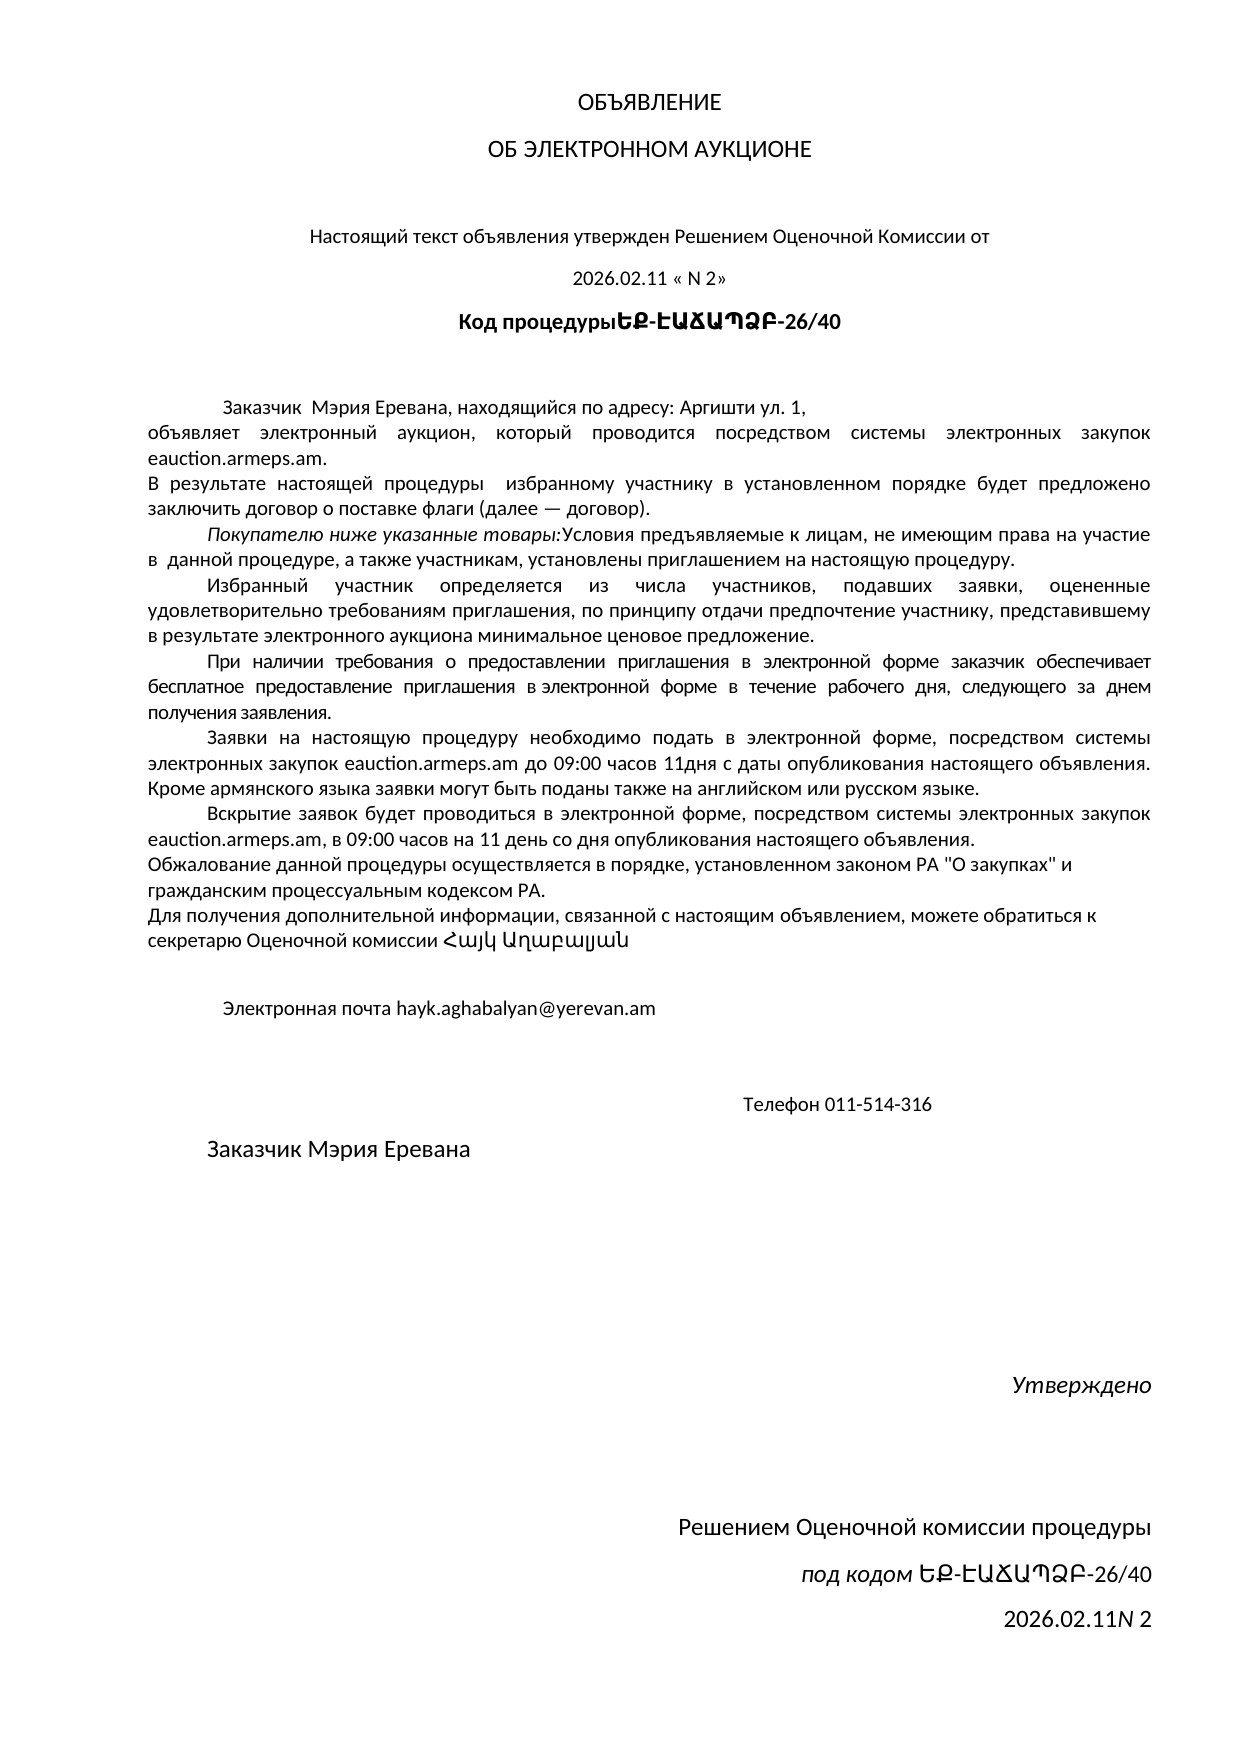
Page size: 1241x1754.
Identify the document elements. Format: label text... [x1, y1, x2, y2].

text При наличии требования о предоставлении приглашения в электронной форме заказчик обеспечивает бесплатное предоставление приглашения в электронной форме в течение рабочего дня, следующего за днем получения заявления. [148, 648, 1152, 724]
text В результате настоящей процедуры избранному участнику в установленном порядке будет предложено заключить договор о поставке флаги (далее — договор). [148, 470, 1152, 521]
text Электронная почта hayk.aghabalyan@yerevan.am [148, 995, 1152, 1021]
text Заказчик Мэрия Еревана, находящийся по адресу: Аргишти ул. 1, [148, 394, 1152, 419]
text Вскрытие заявок будет проводиться в электронной форме, посредством системы электронных закупок eauction.armeps.am, в 09:00 часов на 11 день со дня опубликования настоящего объявления. [148, 801, 1152, 851]
text Для получения дополнительной информации, связанной с настоящим объявлением, можете обратиться к секретарю Оценочной комиссии Հայկ Աղաբալյան [148, 902, 1152, 953]
text под кодом ԵՔ-ԷԱՃԱՊՁԲ-26/40 2026.02.11 N 2 [148, 1558, 1152, 1634]
text 2026.02.11 « N 2» [148, 265, 1152, 290]
text Настоящий текст объявления утвержден Решением Оценочной Комиссии от [148, 223, 1152, 248]
text Телефон 011-514-316 [325, 1037, 1152, 1116]
text ОБЪЯВЛЕНИЕ [148, 86, 1152, 117]
text Заявки на настоящую процедуру необходимо подать в электронной форме, посредством системы электронных закупок eauction.armeps.am до 09:00 часов 11дня с даты опубликования настоящего объявления. Кроме армянского языка заявки могут быть поданы также на английском или русском языке. [148, 724, 1152, 801]
text объявляет электронный аукцион, который проводится посредством системы электронных закупок eauction.armeps.am. [148, 419, 1152, 470]
text Код процедурыԵՔ-ԷԱՃԱՊՁԲ-26/40 [148, 307, 1152, 335]
text Избранный участник определяется из числа участников, подавших заявки, оцененные удовлетворительно требованиям приглашения, по принципу отдачи предпочтение участнику, представившему в результате электронного аукциона минимальное ценовое предложение. [148, 572, 1152, 648]
text Покупателю ниже указанные товары:Условия предъявляемые к лицам, не имеющим права на участие в данной процедуре, а также участникам, установлены приглашением на настоящую процедуру. [148, 521, 1152, 572]
text Утверждено [148, 1369, 1152, 1399]
text Заказчик Мэрия Еревана [148, 1133, 1152, 1164]
text Решением Оценочной комиссии процедуры [148, 1511, 1152, 1541]
text ОБ ЭЛЕКТРОННОМ АУКЦИОНЕ [148, 134, 1152, 164]
text Обжалование данной процедуры осуществляется в порядке, установленном законом РА "О закупках" и гражданским процессуальным кодексом РА. [148, 851, 1152, 902]
